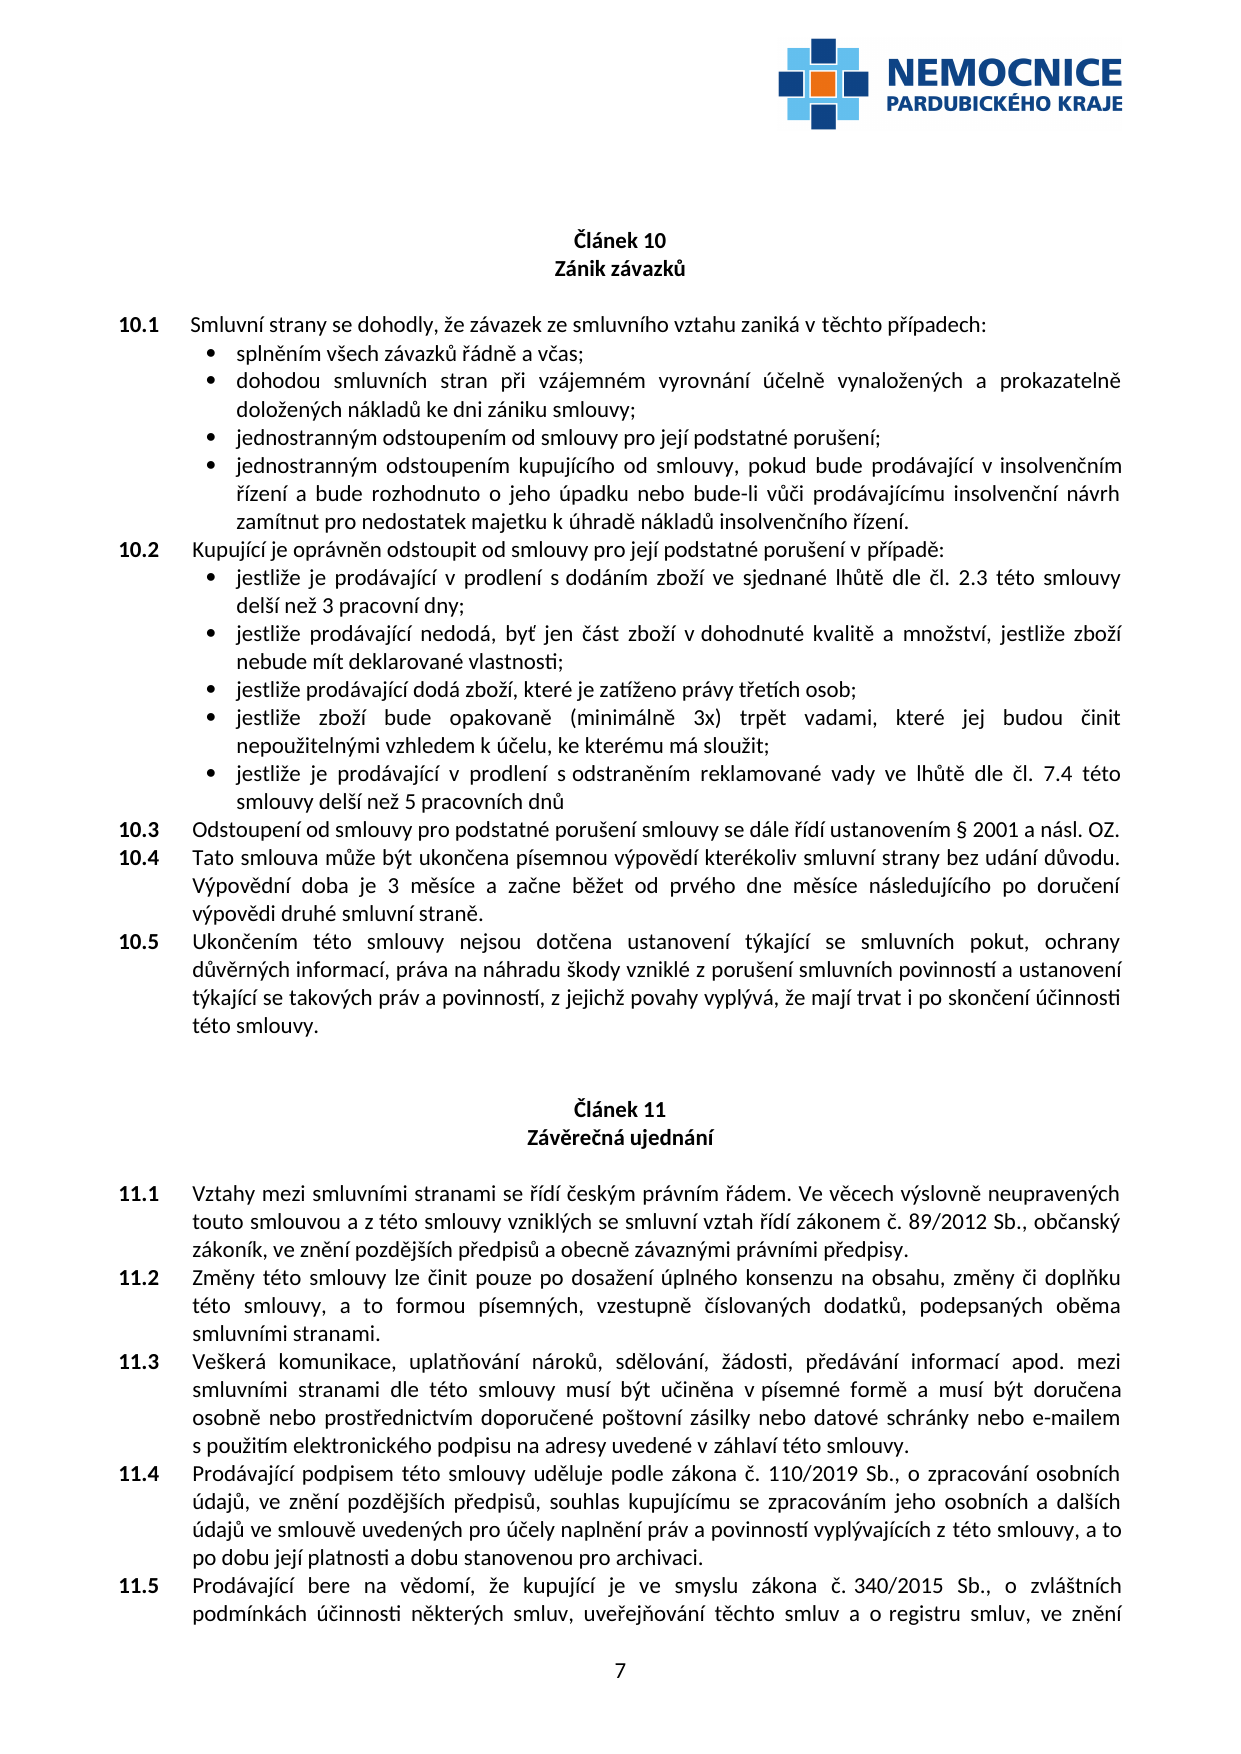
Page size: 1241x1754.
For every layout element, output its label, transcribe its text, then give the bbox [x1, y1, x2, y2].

text 10.2 Kupující je oprávněn odstoupit od smlouvy pro její podstatné porušení v případě: [118, 535, 1122, 563]
list dohodou smluvních stran při vzájemném vyrovnání účelně vynaložených a prokazatelně doložených nákladů ke dni zániku smlouvy; [207, 367, 1122, 423]
list jestliže je prodávající v prodlení s odstraněním reklamované vady ve lhůtě dle čl. 7.4 této smlouvy delší než 5 pracovních dnů [207, 759, 1122, 815]
text 11.2 Změny této smlouvy lze činit pouze po dosažení úplného konsenzu na obsahu, změny či doplňku této smlouvy, a to formou písemných, vzestupně číslovaných dodatků, podepsaných oběma smluvními stranami. [118, 1263, 1122, 1347]
list jestliže prodávající nedodá, byť jen část zboží v dohodnuté kvalitě a množství, jestliže zboží nebude mít deklarované vlastnosti; [207, 619, 1122, 675]
list jednostranným odstoupením kupujícího od smlouvy, pokud bude prodávající v insolvenčním řízení a bude rozhodnuto o jeho úpadku nebo bude-li vůči prodávajícímu insolvenční návrh zamítnut pro nedostatek majetku k úhradě nákladů insolvenčního řízení. [207, 451, 1122, 535]
text 10.4 Tato smlouva může být ukončena písemnou výpovědí kterékoliv smluvní strany bez udání důvodu. Výpovědní doba je 3 měsíce a začne běžet od prvého dne měsíce následujícího po doručení výpovědi druhé smluvní straně. [118, 843, 1122, 927]
list jednostranným odstoupením od smlouvy pro její podstatné porušení; [207, 423, 1122, 451]
text 10.1 Smluvní strany se dohodly, že závazek ze smluvního vztahu zaniká v těchto případech: [118, 311, 1122, 339]
text Závěrečná ujednání [118, 1123, 1122, 1151]
text 11.4 Prodávající podpisem této smlouvy uděluje podle zákona č. 110/2019 Sb., o zpracování osobních údajů, ve znění pozdějších předpisů, souhlas kupujícímu se zpracováním jeho osobních a dalších údajů ve smlouvě uvedených pro účely naplnění práv a povinností vyplývajících z této smlouvy, a to po dobu její platnosti a dobu stanovenou pro archivaci. [118, 1459, 1122, 1572]
text 11.3 Veškerá komunikace, uplatňování nároků, sdělování, žádosti, předávání informací apod. mezi smluvními stranami dle této smlouvy musí být učiněna v písemné formě a musí být doručena osobně nebo prostřednictvím doporučené poštovní zásilky nebo datové schránky nebo e-mailem s použitím elektronického podpisu na adresy uvedené v záhlaví této smlouvy. [118, 1347, 1122, 1459]
picture [777, 37, 1123, 131]
text 11.1 Vztahy mezi smluvními stranami se řídí českým právním řádem. Ve věcech výslovně neupravených touto smlouvou a z této smlouvy vzniklých se smluvní vztah řídí zákonem č. 89/2012 Sb., občanský zákoník, ve znění pozdějších předpisů a obecně závaznými právními předpisy. [118, 1179, 1122, 1263]
list jestliže je prodávající v prodlení s dodáním zboží ve sjednané lhůtě dle čl. 2.3 této smlouvy delší než 3 pracovní dny; [207, 563, 1122, 619]
list splněním všech závazků řádně a včas; [207, 339, 1122, 367]
list jestliže prodávající dodá zboží, které je zatíženo právy třetích osob; [207, 675, 1122, 703]
text Zánik závazků [118, 254, 1122, 283]
list jestliže zboží bude opakovaně (minimálně 3x) trpět vadami, které jej budou činit nepoužitelnými vzhledem k účelu, ke kterému má sloužit; [207, 703, 1122, 759]
text Článek 11 [118, 1095, 1122, 1123]
text 10.5 Ukončením této smlouvy nejsou dotčena ustanovení týkající se smluvních pokut, ochrany důvěrných informací, práva na náhradu škody vzniklé z porušení smluvních povinností a ustanovení týkající se takových práv a povinností, z jejichž povahy vyplývá, že mají trvat i po skončení účinnosti této smlouvy. [118, 927, 1122, 1039]
text Článek 10 [118, 227, 1122, 254]
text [118, 1572, 1122, 1628]
text 10.3 Odstoupení od smlouvy pro podstatné porušení smlouvy se dále řídí ustanovením § 2001 a násl. OZ. [118, 815, 1122, 843]
